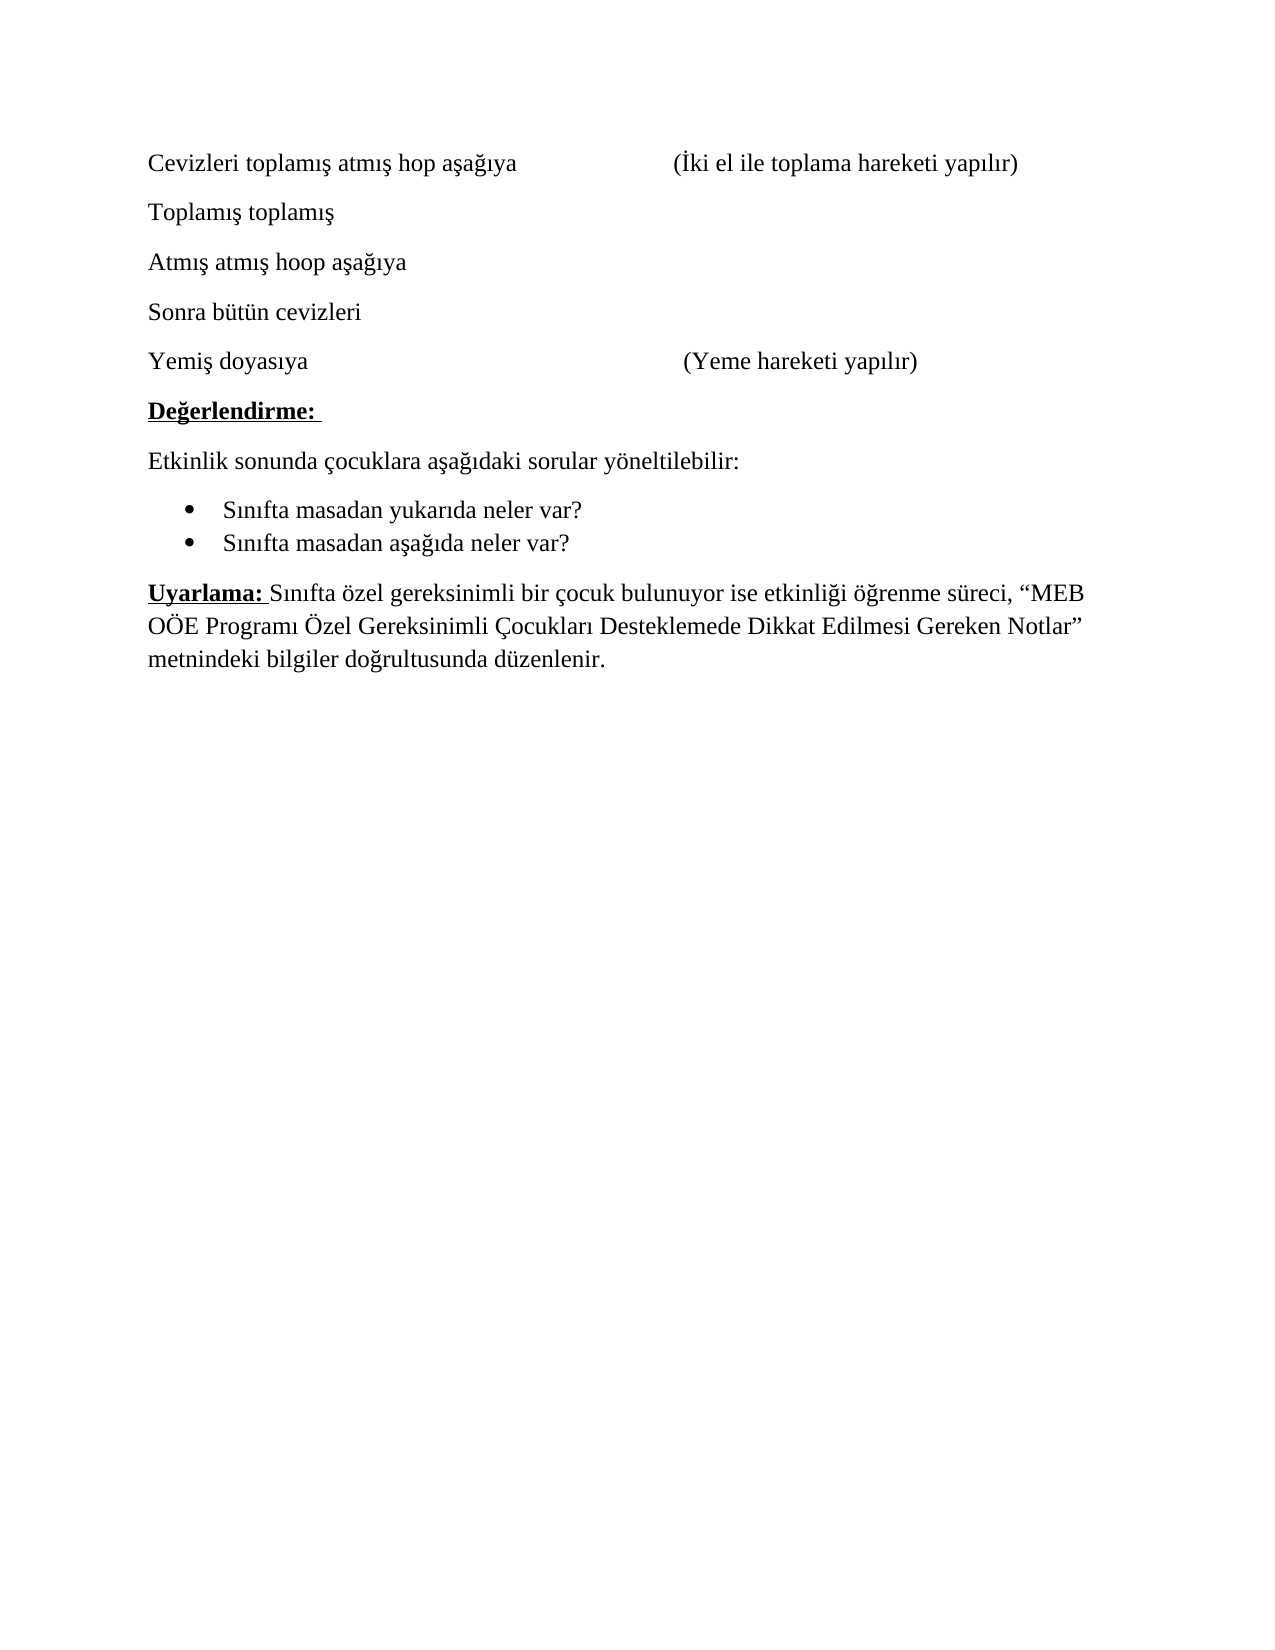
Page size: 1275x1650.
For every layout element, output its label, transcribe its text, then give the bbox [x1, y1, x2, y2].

text Değerlendirme: [148, 396, 1127, 425]
text Uyarlama: Sınıfta özel gereksinimli bir çocuk bulunuyor ise etkinliği öğrenme süreci, “MEB OÖE Programı Özel Gereksinimli Çocukları Desteklemede Dikkat Edilmesi Gereken Notlar” metnindeki bilgiler doğrultusunda düzenlenir. [148, 578, 1127, 673]
text Atmış atmış hoop aşağıya [148, 247, 1127, 276]
text Toplamış toplamış [148, 197, 1127, 226]
list Sınıfta masadan yukarıda neler var? [185, 495, 1127, 524]
text Yemiş doyasıya (Yeme hareketi yapılır) [148, 346, 1127, 375]
list Sınıfta masadan aşağıda neler var? [185, 528, 1127, 557]
text Sonra bütün cevizleri [148, 297, 1127, 325]
text Cevizleri toplamış atmış hop aşağıya (İki el ile toplama hareketi yapılır) [148, 148, 1127, 176]
text Etkinlik sonunda çocuklara aşağıdaki sorular yöneltilebilir: [148, 446, 1127, 474]
